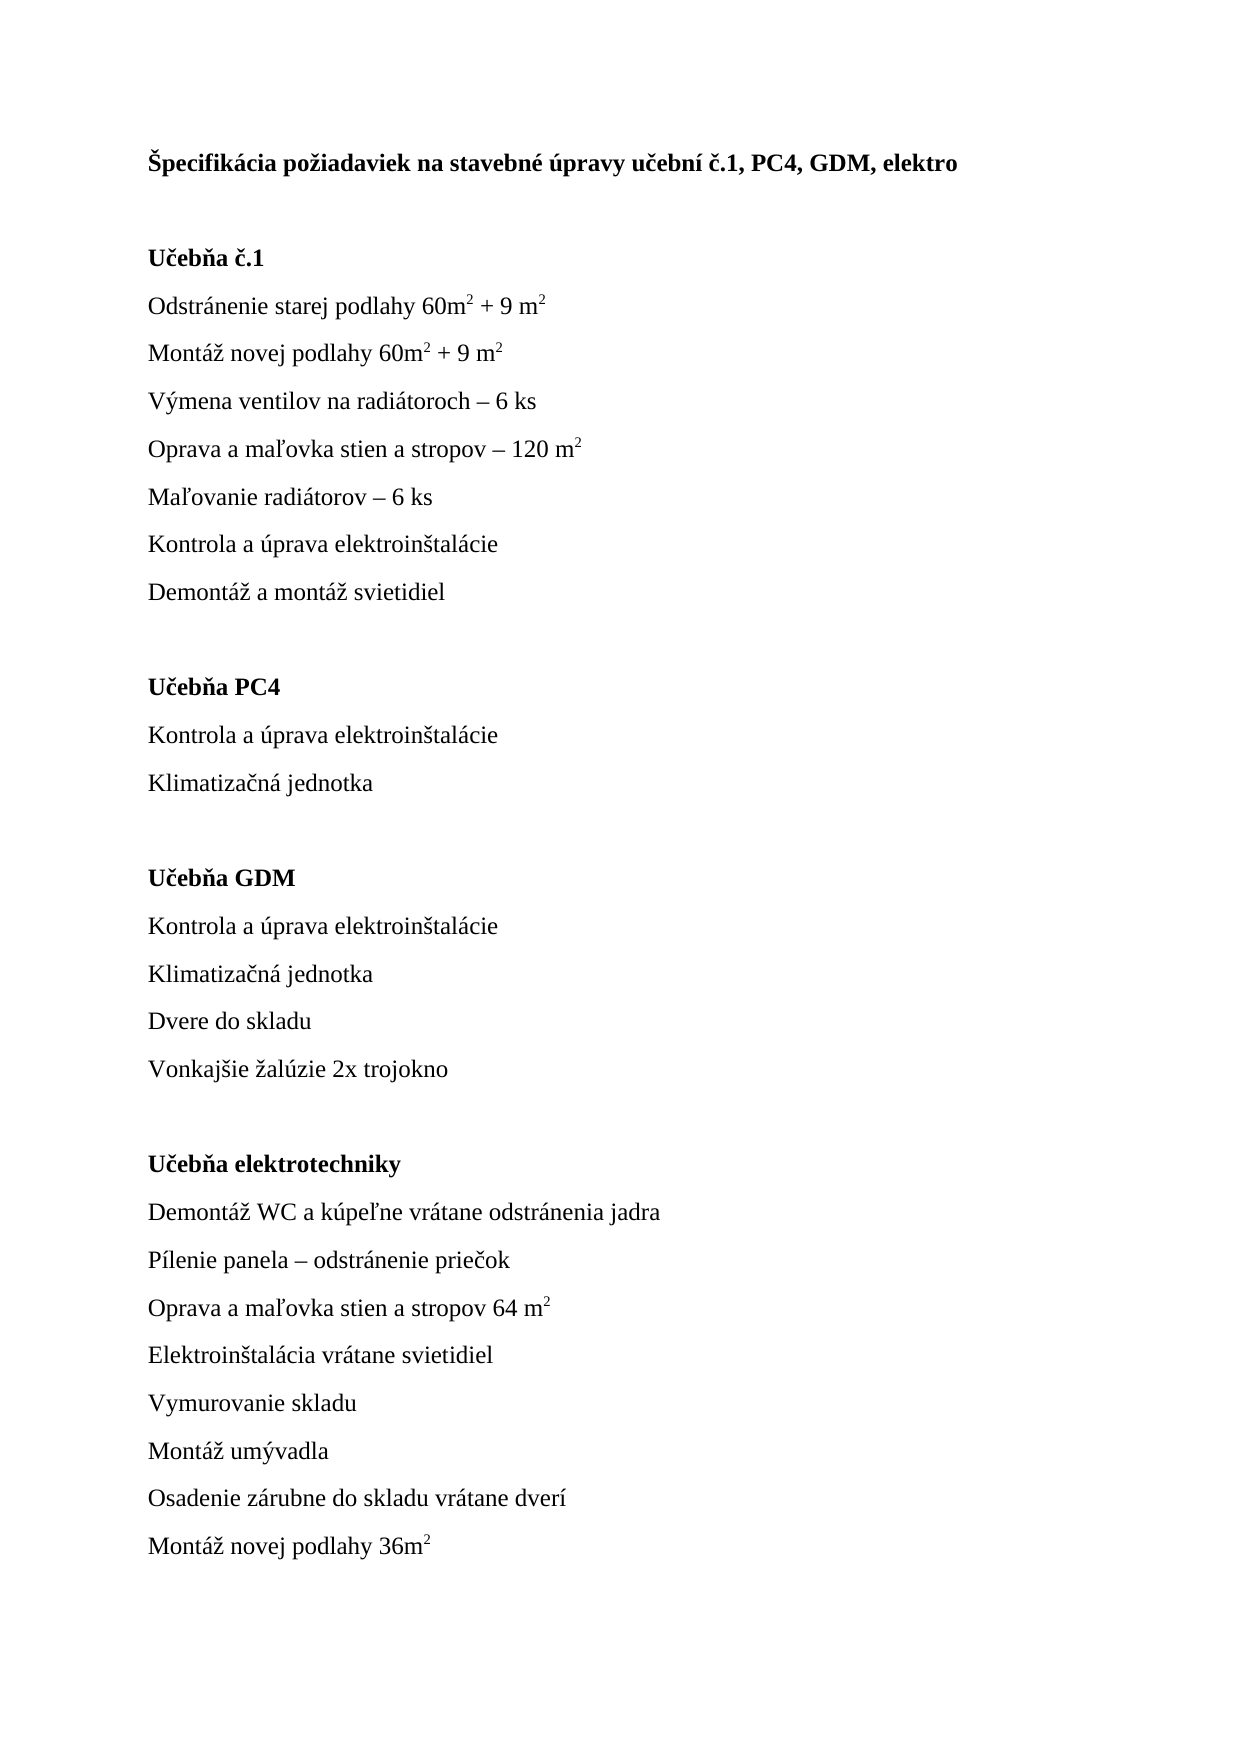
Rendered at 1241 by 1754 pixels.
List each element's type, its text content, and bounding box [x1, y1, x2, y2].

text Kontrola a úprava elektroinštalácie [148, 529, 1093, 558]
text Pílenie panela – odstránenie priečok [148, 1245, 1093, 1274]
text Oprava a maľovka stien a stropov – 120 m2 [148, 434, 1093, 463]
text Učebňa PC4 [148, 672, 1093, 701]
text Montáž umývadla [148, 1436, 1093, 1464]
text Výmena ventilov na radiátoroch – 6 ks [148, 386, 1093, 415]
text Klimatizačná jednotka [148, 768, 1093, 797]
text Klimatizačná jednotka [148, 959, 1093, 987]
text Učebňa č.1 [148, 243, 1093, 272]
text Osadenie zárubne do skladu vrátane dverí [148, 1483, 1093, 1512]
text Učebňa GDM [148, 863, 1093, 892]
text Montáž novej podlahy 60m2 + 9 m2 [148, 338, 1093, 367]
text Kontrola a úprava elektroinštalácie [148, 720, 1093, 749]
text Oprava a maľovka stien a stropov 64 m2 [148, 1293, 1093, 1321]
text Vonkajšie žalúzie 2x trojokno [148, 1054, 1093, 1083]
text Dvere do skladu [148, 1006, 1093, 1035]
text Maľovanie radiátorov – 6 ks [148, 482, 1093, 510]
text Učebňa elektrotechniky [148, 1149, 1093, 1178]
text Elektroinštalácia vrátane svietidiel [148, 1340, 1093, 1369]
text Demontáž a montáž svietidiel [148, 577, 1093, 606]
text Odstránenie starej podlahy 60m2 + 9 m2 [148, 291, 1093, 319]
text Špecifikácia požiadaviek na stavebné úpravy učební č.1, PC4, GDM, elektro [148, 148, 1093, 176]
text Demontáž WC a kúpeľne vrátane odstránenia jadra [148, 1197, 1093, 1226]
text Vymurovanie skladu [148, 1388, 1093, 1417]
text Montáž novej podlahy 36m2 [148, 1531, 1093, 1560]
text Kontrola a úprava elektroinštalácie [148, 911, 1093, 940]
